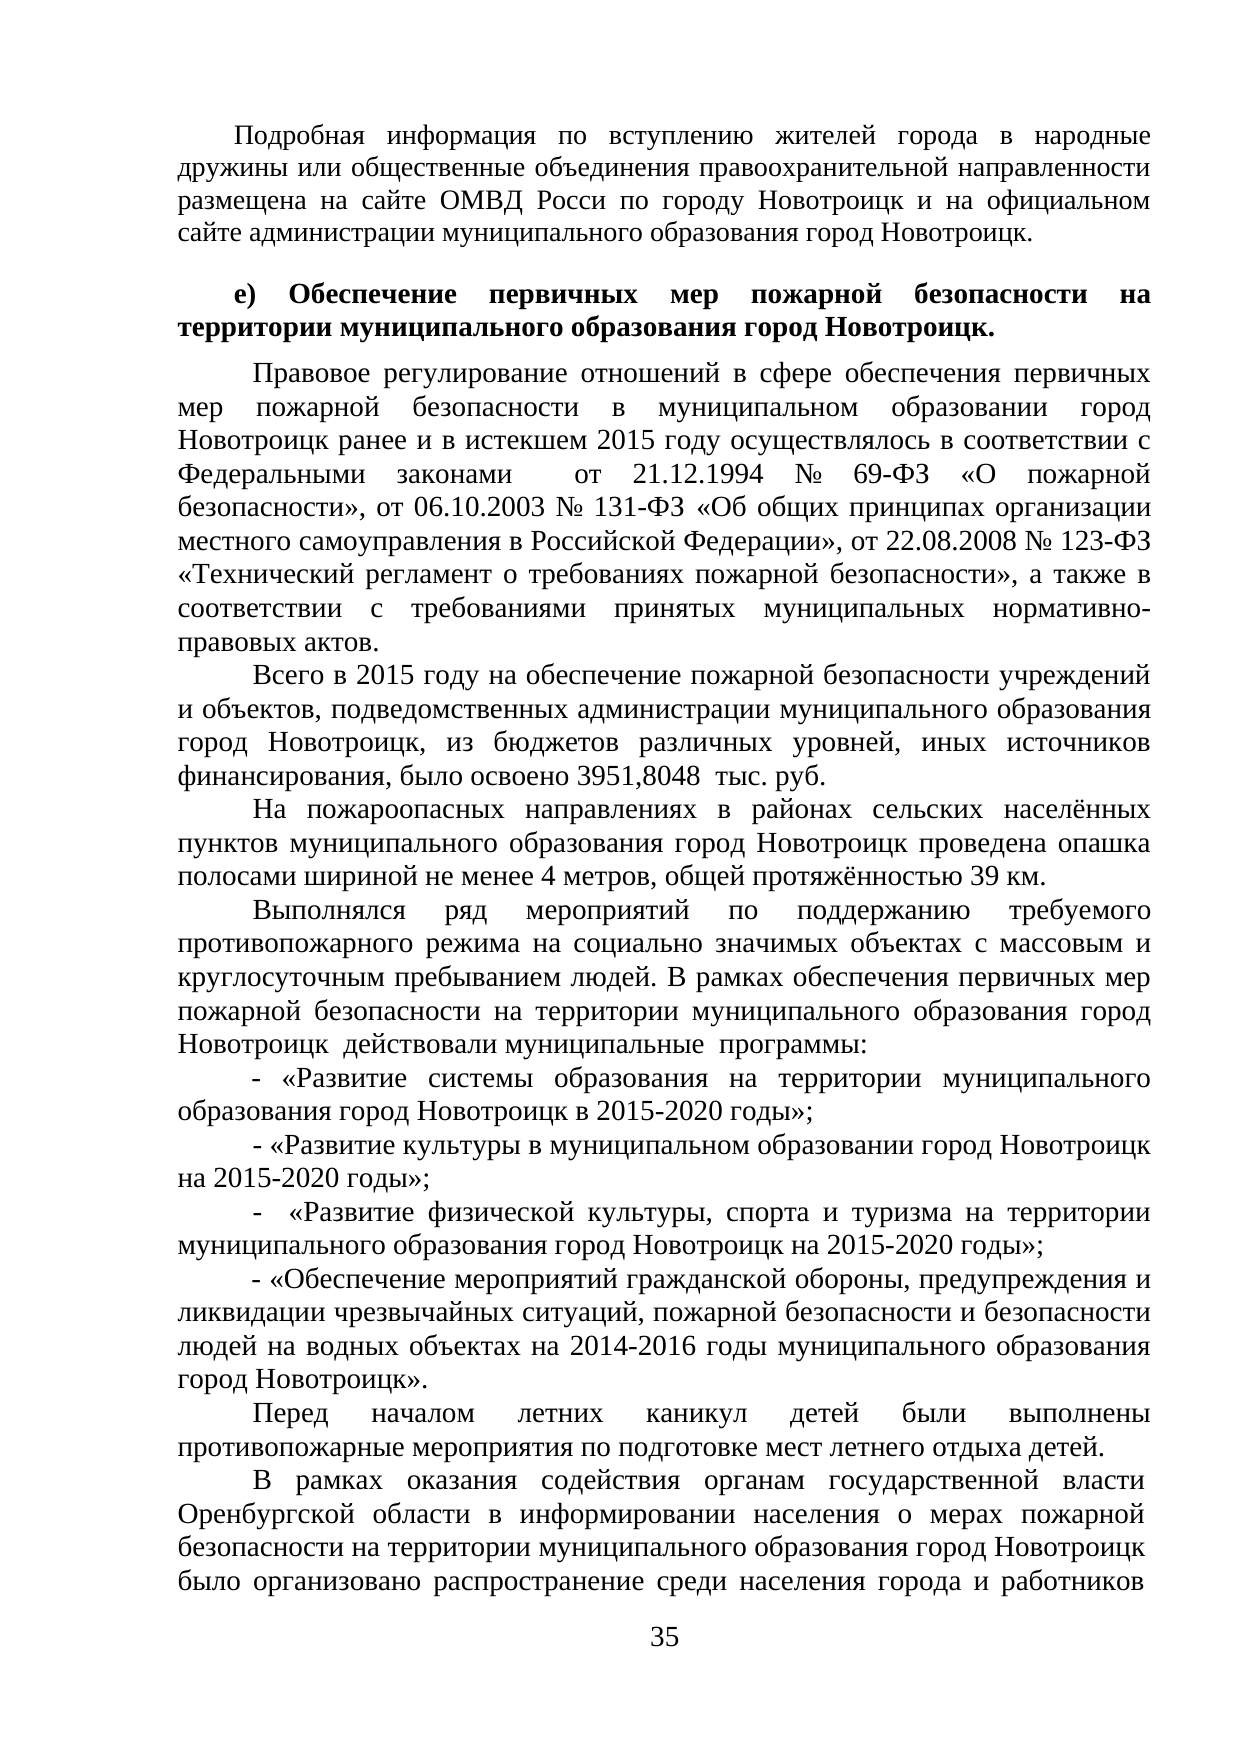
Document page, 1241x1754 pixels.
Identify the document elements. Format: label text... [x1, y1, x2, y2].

text Выполнялся ряд мероприятий по поддержанию требуемого противопожарного режима на социально значимых объектах с массовым и круглосуточным пребыванием людей. В рамках обеспечения первичных мер пожарной безопасности на территории муниципального образования город Новотроицк действовали муниципальные программы: [177, 892, 1152, 1060]
text - «Развитие физической культуры, спорта и туризма на территории муниципального образования город Новотроицк на 2015-2020 годы»; [177, 1194, 1152, 1261]
text Подробная информация по вступлению жителей города в народные дружины или общественные объединения правоохранительной направленности размещена на сайте ОМВД Росси по городу Новотроицк и на официальном сайте администрации муниципального образования город Новотроицк. [177, 118, 1152, 248]
text На пожароопасных направлениях в районах сельских населённых пунктов муниципального образования город Новотроицк проведена опашка полосами шириной не менее 4 метров, общей протяжённостью 39 км. [177, 791, 1152, 892]
text - «Обеспечение мероприятий гражданской обороны, предупреждения и ликвидации чрезвычайных ситуаций, пожарной безопасности и безопасности людей на водных объектах на 2014-2016 годы муниципального образования город Новотроицк». [177, 1261, 1152, 1395]
text - «Развитие культуры в муниципальном образовании город Новотроицк на 2015-2020 годы»; [177, 1127, 1152, 1194]
text е) Обеспечение первичных мер пожарной безопасности на территории муниципального образования город Новотроицк. [177, 276, 1152, 343]
text - «Развитие системы образования на территории муниципального образования город Новотроицк в 2015-2020 годы»; [177, 1060, 1152, 1127]
text Всего в 2015 году на обеспечение пожарной безопасности учреждений и объектов, подведомственных администрации муниципального образования город Новотроицк, из бюджетов различных уровней, иных источников финансирования, было освоено 3951,8048 тыс. руб. [177, 657, 1152, 791]
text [177, 1462, 1145, 1596]
text Перед началом летних каникул детей были выполнены противопожарные мероприятия по подготовке мест летнего отдыха детей. [177, 1395, 1152, 1462]
text Правовое регулирование отношений в сфере обеспечения первичных мер пожарной безопасности в муниципальном образовании город Новотроицк ранее и в истекшем 2015 году осуществлялось в соответствии с Федеральными законами от 21.12.1994 № 69-ФЗ «О пожарной безопасности», от 06.10.2003 № 131-ФЗ «Об общих принципах организации местного самоуправления в Российской Федерации», от 22.08.2008 № 123-ФЗ «Технический регламент о требованиях пожарной безопасности», а также в соответствии с требованиями принятых муниципальных нормативно-правовых актов. [177, 355, 1152, 657]
